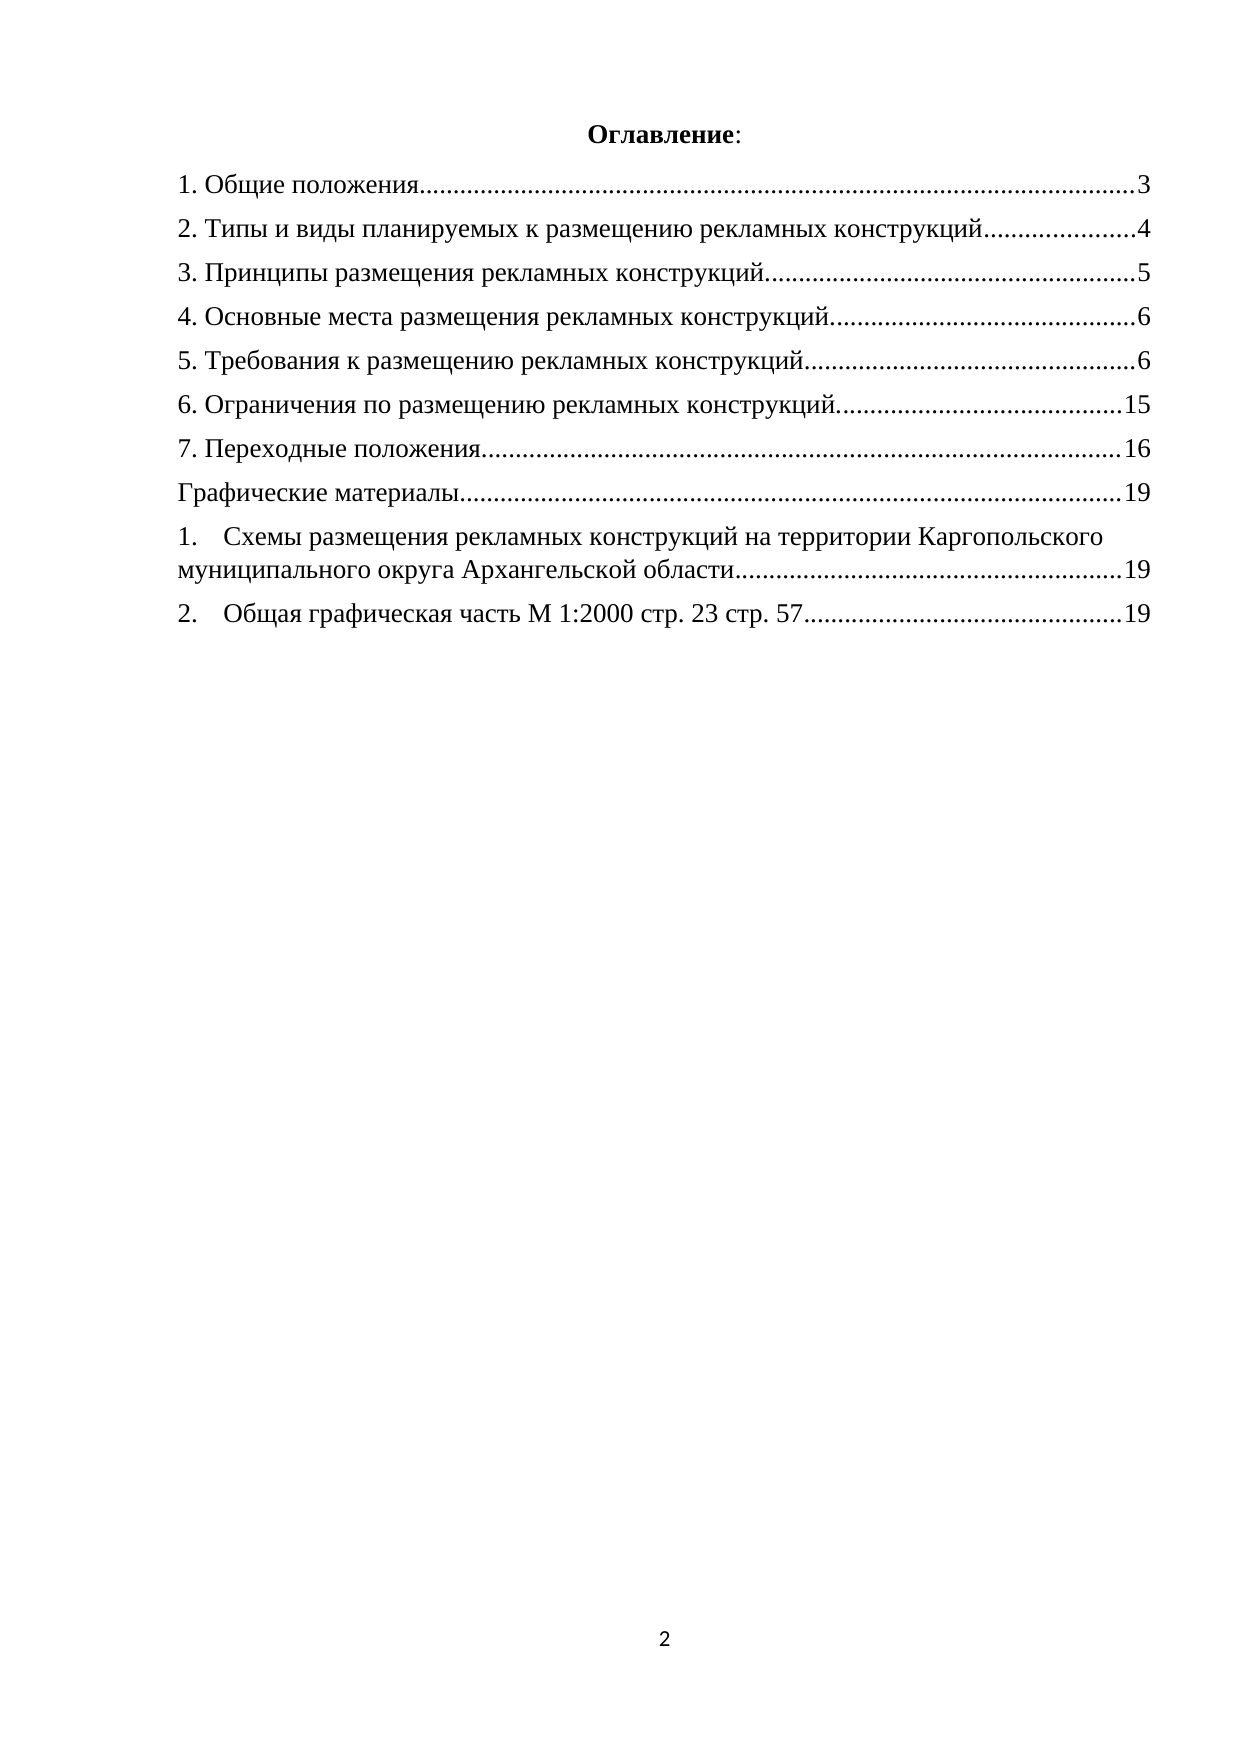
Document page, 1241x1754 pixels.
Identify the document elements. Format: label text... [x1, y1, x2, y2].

text Оглавление: [177, 118, 1152, 149]
